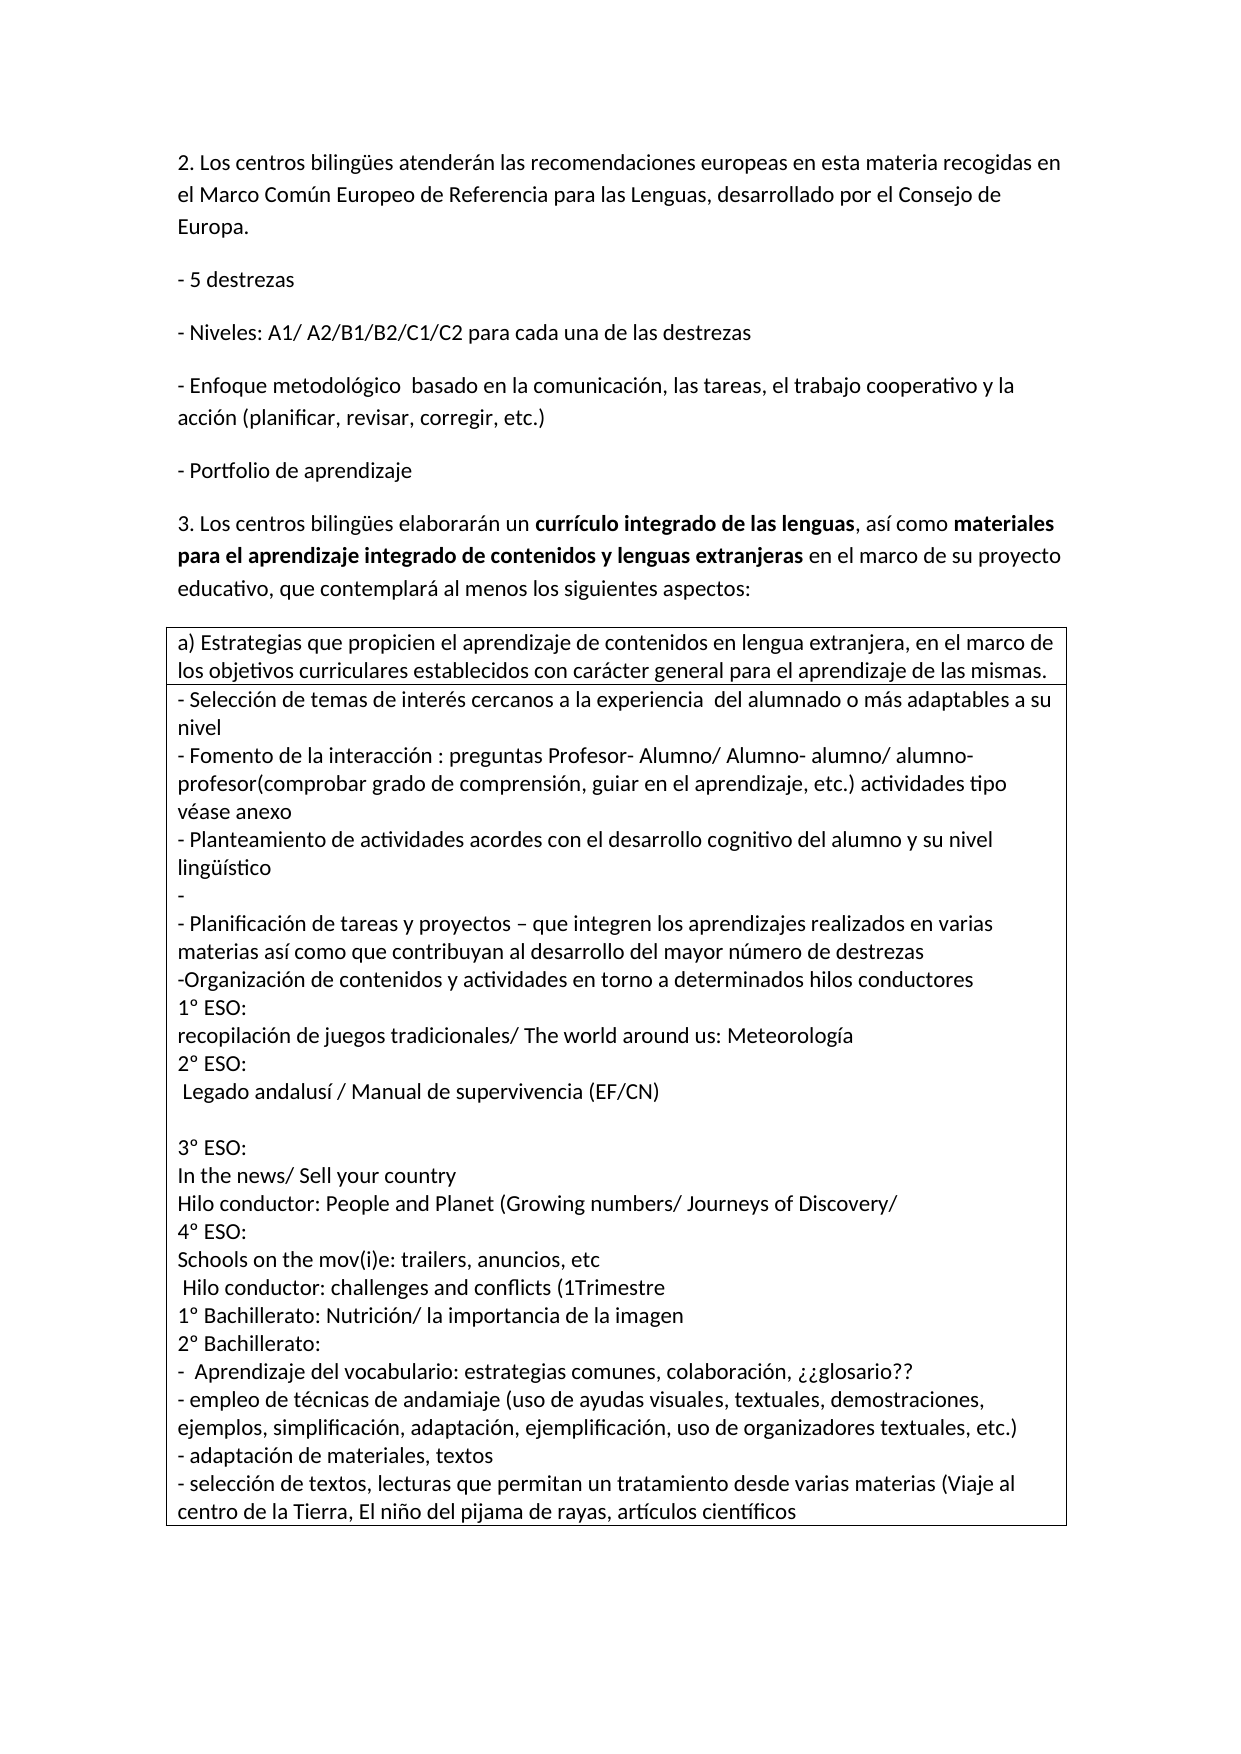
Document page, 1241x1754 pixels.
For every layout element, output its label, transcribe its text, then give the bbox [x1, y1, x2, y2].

text - Niveles: A1/ A2/B1/B2/C1/C2 para cada una de las destrezas [177, 318, 1063, 346]
text - 5 destrezas [177, 265, 1063, 293]
table_header a) Estrategias que propicien el aprendizaje de contenidos en lengua extranjera, en el marco de los objetivos curriculares establecidos con carácter general para el aprendizaje de las mismas. [167, 628, 1066, 684]
text - Portfolio de aprendizaje [177, 456, 1063, 484]
text 3. Los centros bilingües elaborarán un currículo integrado de las lenguas, así como materiales para el aprendizaje integrado de contenidos y lenguas extranjeras en el marco de su proyecto educativo, que contemplará al menos los siguientes aspectos: [177, 509, 1063, 602]
text - Enfoque metodológico basado en la comunicación, las tareas, el trabajo cooperativo y la acción (planificar, revisar, corregir, etc.) [177, 371, 1063, 431]
table_cell - Selección de temas de interés cercanos a la experiencia del alumnado o más adaptables a su nivel - Fomento de la interacción : preguntas Profesor- Alumno/ Alumno- alumno/ alumno- profesor(comprobar grado de comprensión, guiar en el aprendizaje, etc.) actividades tipo véase anexo - Planteamiento de actividades acordes con el desarrollo cognitivo del alumno y su nivel lingüístico - - Planificación de tareas y proyectos – que integren los aprendizajes realizados en varias materias así como que contribuyan al desarrollo del mayor número de destrezas -Organización de contenidos y actividades en torno a determinados hilos conductores 1º ESO: recopilación de juegos tradicionales/ The world around us: Meteorología 2º ESO: Legado andalusí / Manual de supervivencia (EF/CN) 3º ESO: In the news/ Sell your country Hilo conductor: People and Planet (Growing numbers/ Journeys of Discovery/ 4º ESO: Schools on the mov(i)e: trailers, anuncios, etc Hilo conductor: challenges and conflicts (1Trimestre 1º Bachillerato: Nutrición/ la importancia de la imagen 2º Bachillerato: - Aprendizaje del vocabulario: estrategias comunes, colaboración, ¿¿glosario?? - empleo de técnicas de andamiaje (uso de ayudas visuales, textuales, demostraciones, ejemplos, simplificación, adaptación, ejemplificación, uso de organizadores textuales, etc.) - adaptación de materiales, textos - selección de textos, lecturas que permitan un tratamiento desde varias materias (Viaje al centro de la Tierra, El niño del pijama de rayas, artículos científicos [167, 685, 1066, 1525]
text 2. Los centros bilingües atenderán las recomendaciones europeas en esta materia recogidas en el Marco Común Europeo de Referencia para las Lenguas, desarrollado por el Consejo de Europa. [177, 148, 1063, 240]
